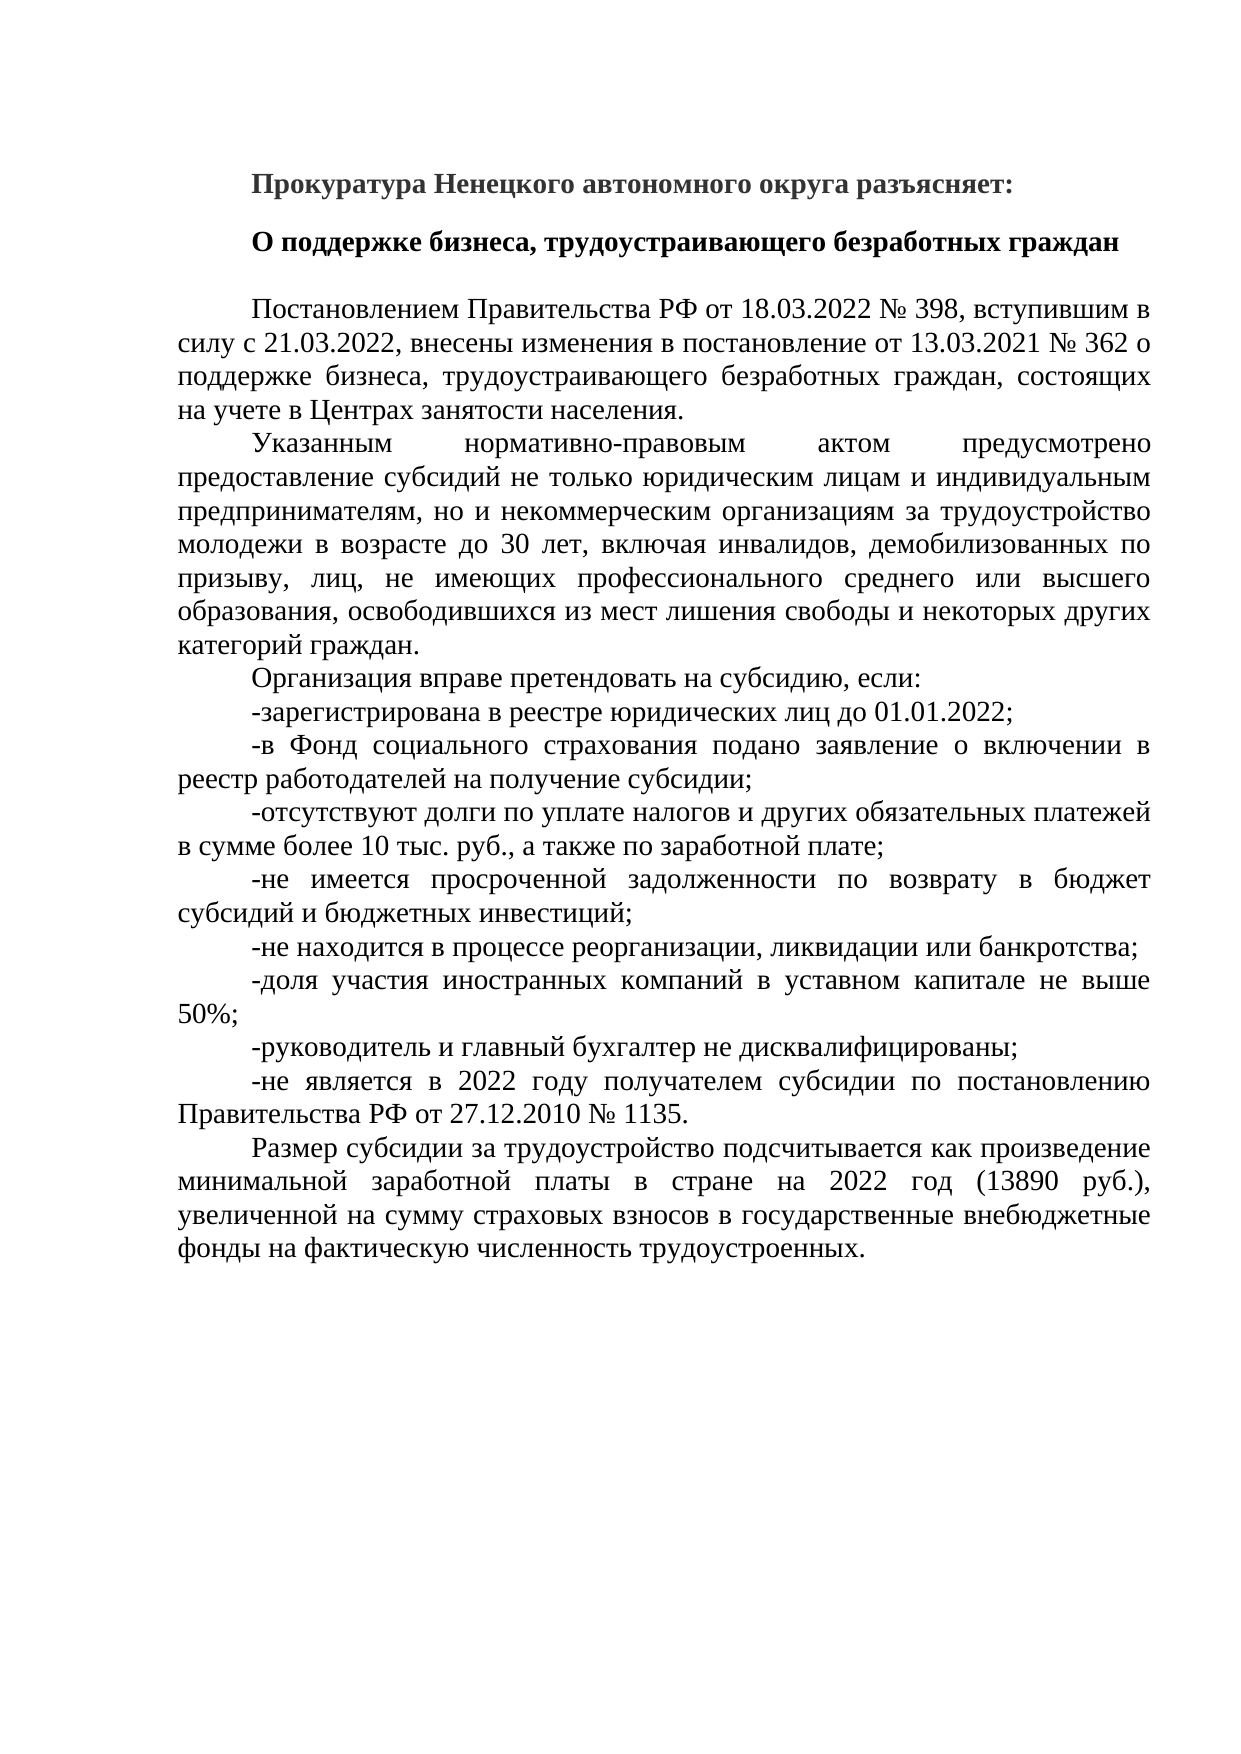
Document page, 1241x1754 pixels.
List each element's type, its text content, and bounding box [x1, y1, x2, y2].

text О поддержке бизнеса, трудоустраивающего безработных граждан [177, 224, 1152, 258]
text -доля участия иностранных компаний в уставном капитале не выше 50%; [177, 962, 1152, 1029]
text -руководитель и главный бухгалтер не дисквалифицированы; [177, 1029, 1152, 1063]
text -в Фонд социального страхования подано заявление о включении в реестр работодателей на получение субсидии; [177, 727, 1152, 794]
text Размер субсидии за трудоустройство подсчитывается как произведение минимальной заработной платы в стране на 2022 год (13890 руб.), увеличенной на сумму страховых взносов в государственные внебюджетные фонды на фактическую численность трудоустроенных. [177, 1130, 1152, 1264]
text -не имеется просроченной задолженности по возврату в бюджет субсидий и бюджетных инвестиций; [177, 862, 1152, 929]
text Постановлением Правительства РФ от 18.03.2022 № 398, вступившим в силу с 21.03.2022, внесены изменения в постановление от 13.03.2021 № 362 о поддержке бизнеса, трудоустраивающего безработных граждан, состоящих на учете в Центрах занятости населения. [177, 291, 1152, 426]
text -отсутствуют долги по уплате налогов и других обязательных платежей в сумме более 10 тыс. руб., а также по заработной плате; [177, 794, 1152, 862]
text -не является в 2022 году получателем субсидии по постановлению Правительства РФ от 27.12.2010 № 1135. [177, 1063, 1152, 1130]
text Прокуратура Ненецкого автономного округа разъясняет: [177, 143, 1152, 199]
text -зарегистрирована в реестре юридических лиц до 01.01.2022; [177, 694, 1152, 727]
text -не находится в процессе реорганизации, ликвидации или банкротства; [177, 929, 1152, 962]
text Организация вправе претендовать на субсидию, если: [177, 660, 1152, 694]
text Указанным нормативно-правовым актом предусмотрено предоставление субсидий не только юридическим лицам и индивидуальным предпринимателям, но и некоммерческим организациям за трудоустройство молодежи в возрасте до 30 лет, включая инвалидов, демобилизованных по призыву, лиц, не имеющих профессионального среднего или высшего образования, освободившихся из мест лишения свободы и некоторых других категорий граждан. [177, 426, 1152, 660]
